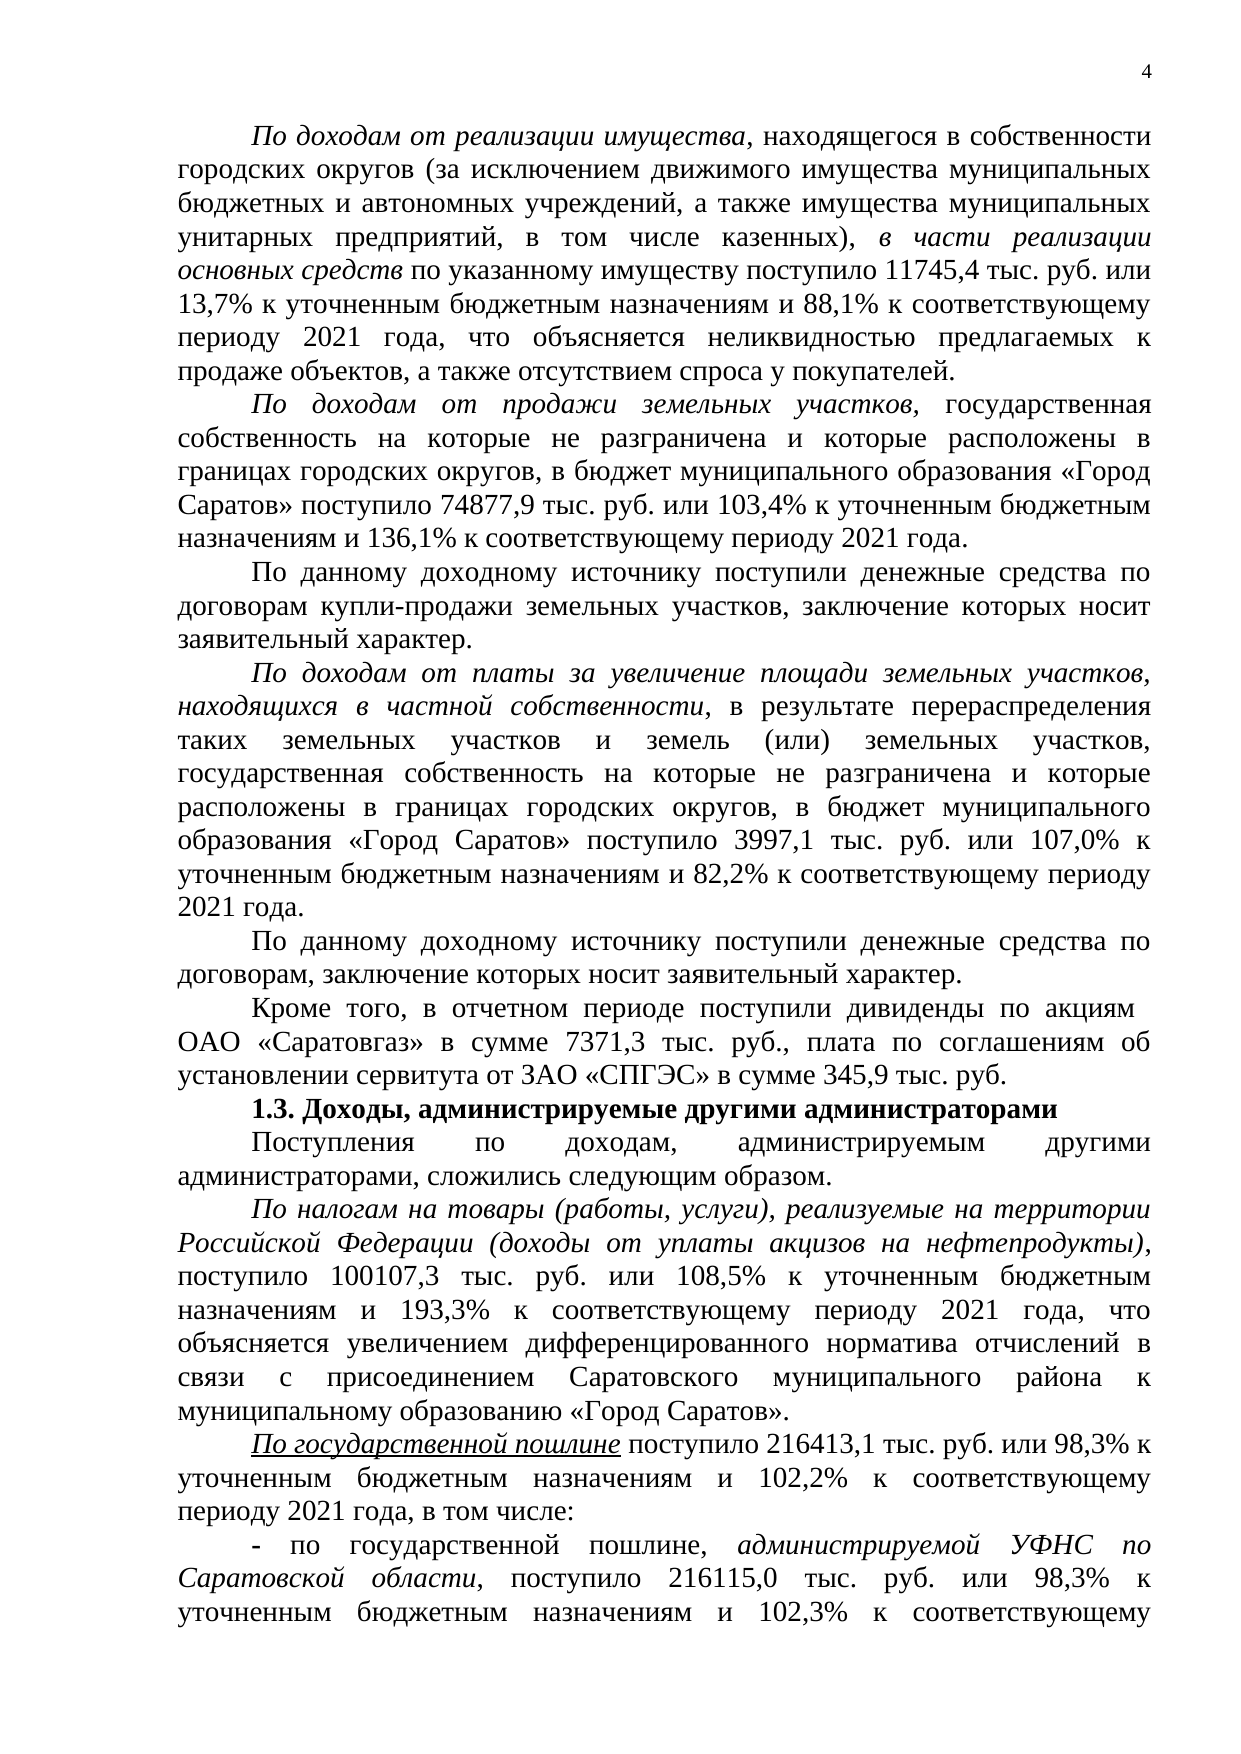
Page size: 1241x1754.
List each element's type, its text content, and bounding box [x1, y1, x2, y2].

list Поступления по доходам, администрируемым другими администраторами, сложились следующим образом. [177, 1124, 1152, 1191]
list 1.3. Доходы, администрируемые другими администраторами [177, 1091, 1152, 1124]
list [177, 1527, 1152, 1627]
list Кроме того, в отчетном периоде поступили дивиденды по акциям ОАО «Саратовгаз» в сумме 7371,3 тыс. руб., плата по соглашениям об установлении сервитута от ЗАО «СПГЭС» в сумме 345,9 тыс. руб. [177, 990, 1152, 1091]
list По доходам от реализации имущества, находящегося в собственности городских округов (за исключением движимого имущества муниципальных бюджетных и автономных учреждений, а также имущества муниципальных унитарных предприятий, в том числе казенных), в части реализации основных средств по указанному имуществу поступило 11745,4 тыс. руб. или 13,7% к уточненным бюджетным назначениям и 88,1% к соответствующему периоду 2021 года, что объясняется неликвидностью предлагаемых к продаже объектов, а также отсутствием спроса у покупателей. [177, 118, 1152, 386]
list По налогам на товары (работы, услуги), реализуемые на территории Российской Федерации (доходы от уплаты акцизов на нефтепродукты), поступило 100107,3 тыс. руб. или 108,5% к уточненным бюджетным назначениям и 193,3% к соответствующему периоду 2021 года, что объясняется увеличением дифференцированного норматива отчислений в связи с присоединением Саратовского муниципального района к муниципальному образованию «Город Саратов». [177, 1191, 1152, 1426]
list По доходам от продажи земельных участков, государственная собственность на которые не разграничена и которые расположены в границах городских округов, в бюджет муниципального образования «Город Саратов» поступило 74877,9 тыс. руб. или 103,4% к уточненным бюджетным назначениям и 136,1% к соответствующему периоду 2021 года. [177, 386, 1152, 554]
list По данному доходному источнику поступили денежные средства по договорам, заключение которых носит заявительный характер. [177, 923, 1152, 990]
list По данному доходному источнику поступили денежные средства по договорам купли-продажи земельных участков, заключение которых носит заявительный характер. [177, 554, 1152, 655]
list По государственной пошлине поступило 216413,1 тыс. руб. или 98,3% к уточненным бюджетным назначениям и 102,2% к соответствующему периоду 2021 года, в том числе: [177, 1426, 1152, 1527]
list По доходам от платы за увеличение площади земельных участков, находящихся в частной собственности, в результате перераспределения таких земельных участков и земель (или) земельных участков, государственная собственность на которые не разграничена и которые расположены в границах городских округов, в бюджет муниципального образования «Город Саратов» поступило 3997,1 тыс. руб. или 107,0% к уточненным бюджетным назначениям и 82,2% к соответствующему периоду 2021 года. [177, 655, 1152, 923]
